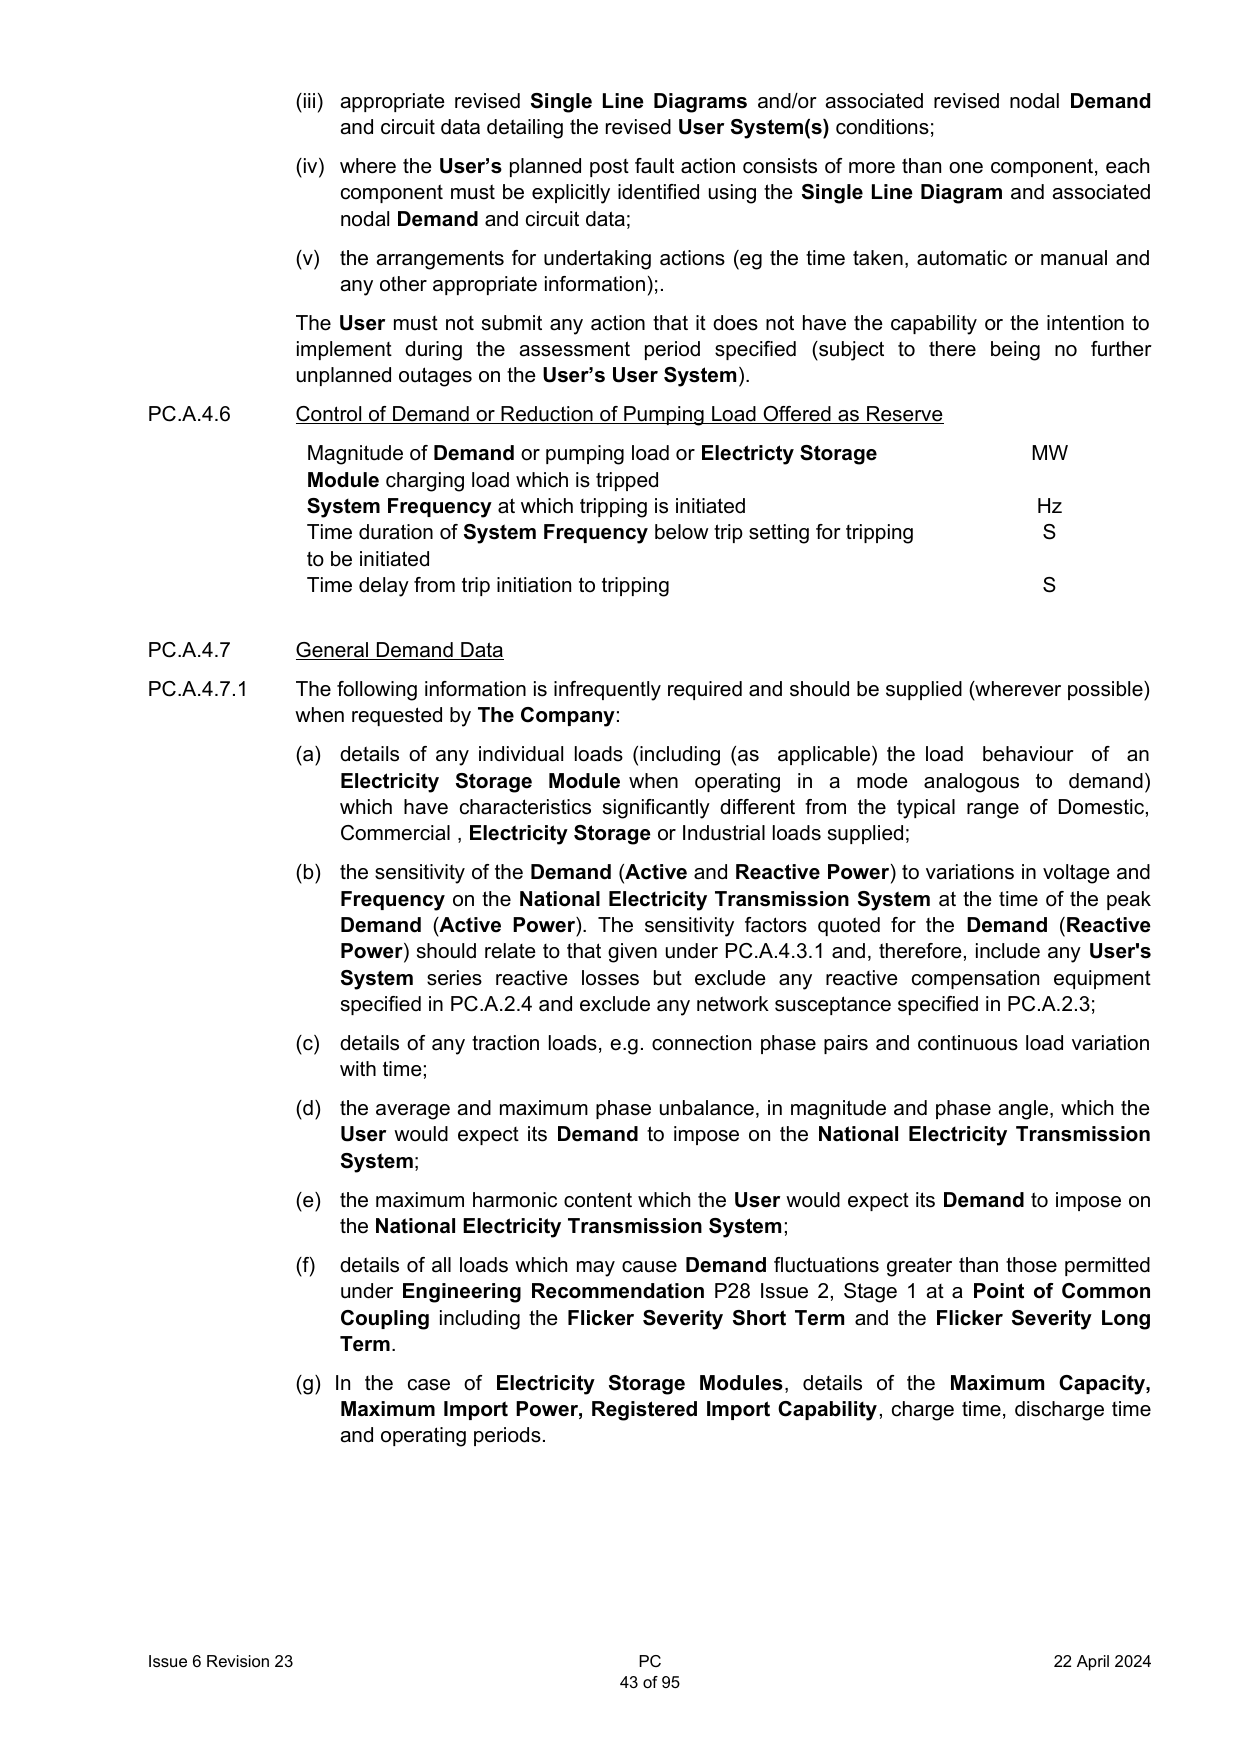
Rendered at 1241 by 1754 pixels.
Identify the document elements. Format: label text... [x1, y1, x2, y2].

table_cell S [947, 573, 1152, 599]
text (a) details of any individual loads (including (as applicable) the load behaviour of an Electricity Storage Module when operating in a mode analogous to demand) which have characteristics significantly different from the typical range of Domestic, Commercial , Electricity Storage or Industrial loads supplied; [295, 742, 1152, 845]
text PC.A.4.7.1 The following information is infrequently required and should be supplied (wherever possible) when requested by The Company: [148, 677, 1152, 727]
text (b) the sensitivity of the Demand (Active and Reactive Power) to variations in voltage and Frequency on the National Electricity Transmission System at the time of the peak Demand (Active Power). The sensitivity factors quoted for the Demand (Reactive Power) should relate to that given under PC.A.4.3.1 and, therefore, include any User's System series reactive losses but exclude any reactive compensation equipment specified in PC.A.2.4 and exclude any network susceptance specified in PC.A.2.3; [295, 860, 1152, 1016]
table_header Magnitude of Demand or pumping load or Electricty Storage Module charging load which is tripped [292, 441, 947, 494]
text (g) In the case of Electricity Storage Modules, details of the Maximum Capacity, Maximum Import Power, Registered Import Capability, charge time, discharge time and operating periods. [295, 1371, 1152, 1447]
table_header MW [947, 441, 1152, 494]
text PC.A.4.6 Control of Demand or Reduction of Pumping Load Offered as Reserve [148, 402, 1152, 426]
text (f) details of all loads which may cause Demand fluctuations greater than those permitted under Engineering Recommendation P28 Issue 2, Stage 1 at a Point of Common Coupling including the Flicker Severity Short Term and the Flicker Severity Long Term. [295, 1253, 1152, 1356]
table_cell Hz [947, 494, 1152, 520]
text (iii) appropriate revised Single Line Diagrams and/or associated revised nodal Demand and circuit data detailing the revised User System(s) conditions; [295, 89, 1152, 139]
table_cell Time duration of System Frequency below trip setting for tripping to be initiated [292, 520, 947, 573]
text (c) details of any traction loads, e.g. connection phase pairs and continuous load variation with time; [295, 1031, 1152, 1081]
text (iv) where the User’s planned post fault action consists of more than one component, each component must be explicitly identified using the Single Line Diagram and associated nodal Demand and circuit data; [295, 154, 1152, 231]
text (e) the maximum harmonic content which the User would expect its Demand to impose on the National Electricity Transmission System; [295, 1187, 1152, 1238]
table_cell S [947, 520, 1152, 573]
table_cell Time delay from trip initiation to tripping [292, 573, 947, 599]
text The User must not submit any action that it does not have the capability or the intention to implement during the assessment period specified (subject to there being no further unplanned outages on the User’s User System). [148, 311, 1152, 387]
table_cell System Frequency at which tripping is initiated [292, 494, 947, 520]
text PC.A.4.7 General Demand Data [148, 638, 1152, 662]
text (d) the average and maximum phase unbalance, in magnitude and phase angle, which the User would expect its Demand to impose on the National Electricity Transmission System; [295, 1096, 1152, 1172]
text (v) the arrangements for undertaking actions (eg the time taken, automatic or manual and any other appropriate information);. [295, 245, 1152, 296]
